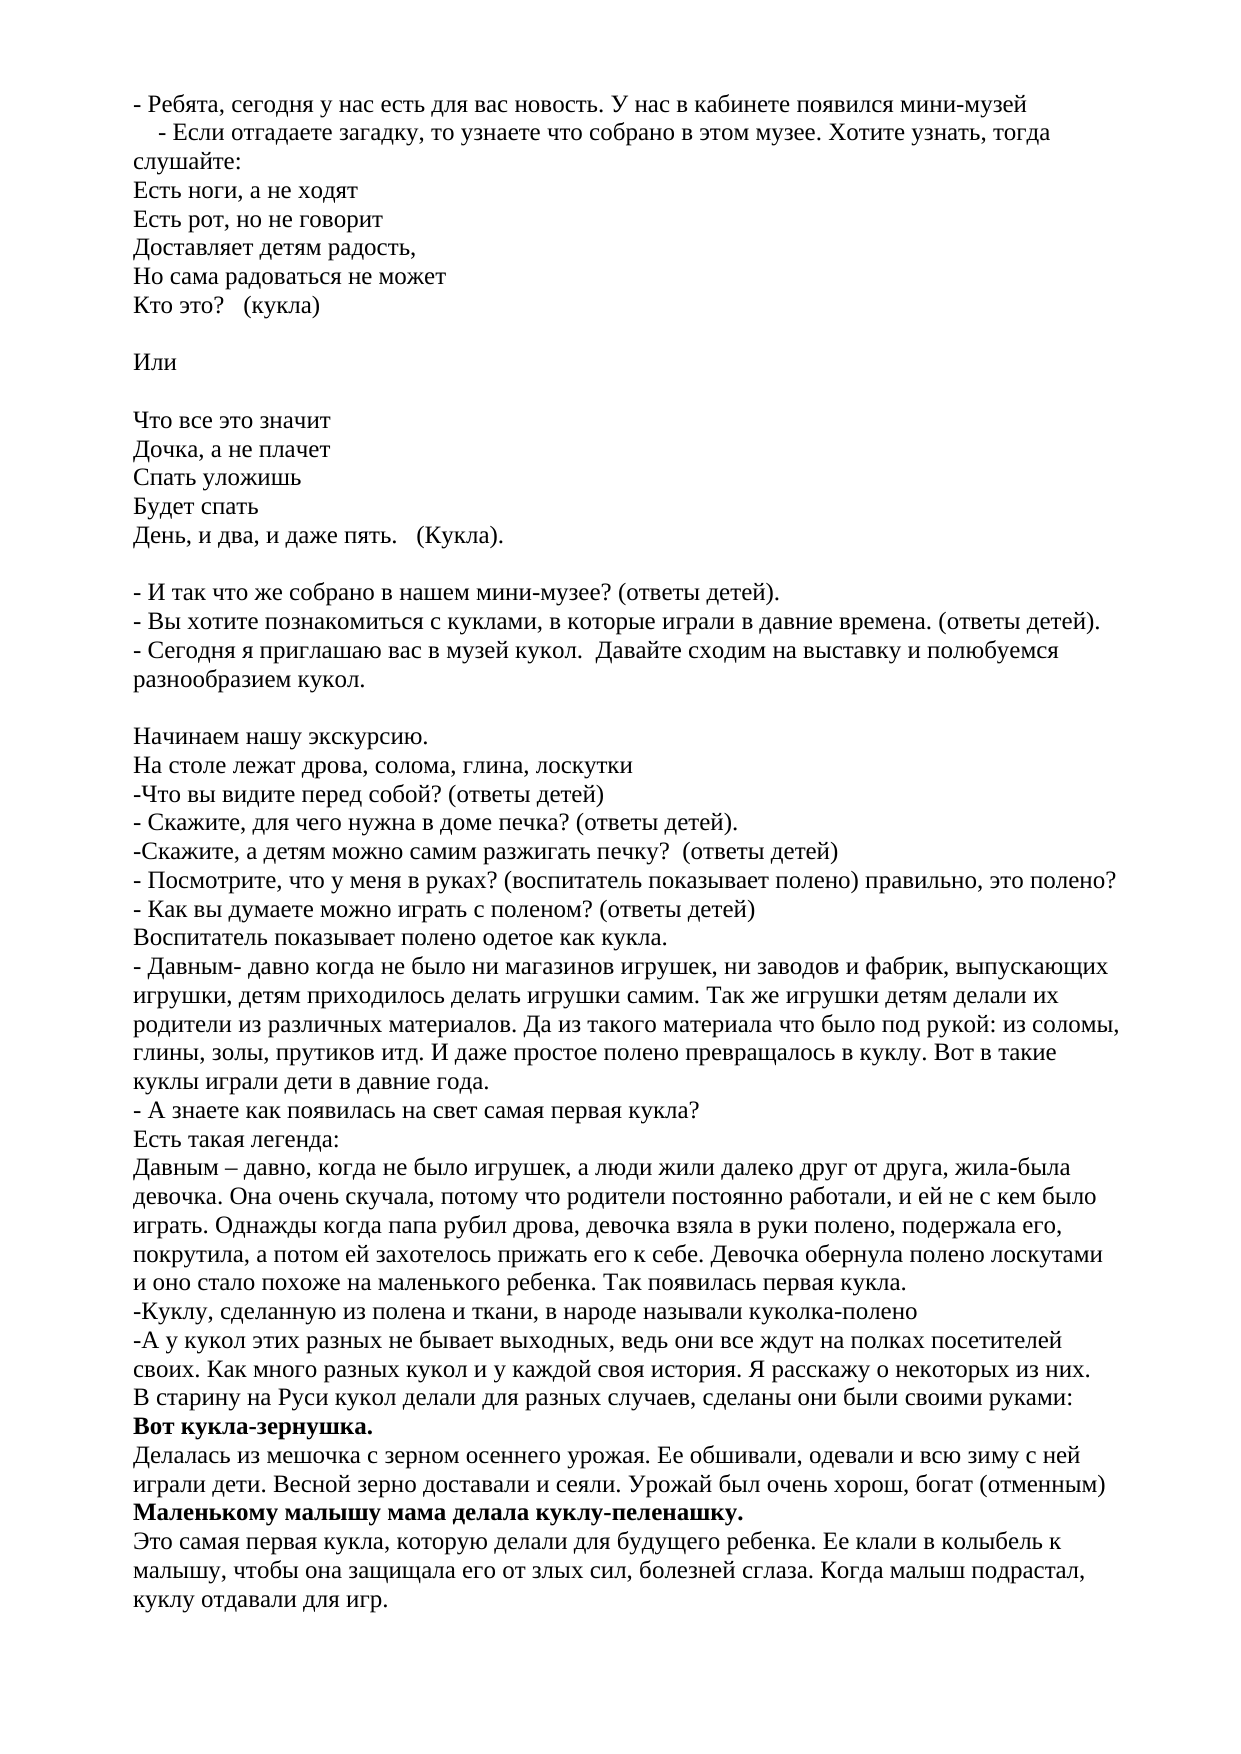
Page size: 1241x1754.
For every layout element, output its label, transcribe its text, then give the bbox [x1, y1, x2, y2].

text На столе лежат дрова, солома, глина, лоскутки [133, 750, 1122, 779]
text - Давным- давно когда не было ни магазинов игрушек, ни заводов и фабрик, выпускающих игрушки, детям приходилось делать игрушки самим. Так же игрушки детям делали их родители из различных материалов. Да из такого материала что было под рукой: из соломы, глины, золы, прутиков итд. И даже простое полено превращалось в куклу. Вот в такие куклы играли дети в давние года. [133, 951, 1122, 1095]
text - Ребята, сегодня у нас есть для вас новость. У нас в кабинете появился мини-музей [133, 89, 1122, 117]
text -Скажите, а детям можно самим разжигать печку? (ответы детей) [133, 836, 1122, 865]
text - Вы хотите познакомиться с куклами, в которые играли в давние времена. (ответы детей). [133, 606, 1122, 635]
text Что все это значит [133, 405, 1122, 434]
text Или [133, 347, 1122, 376]
text Давным – давно, когда не было игрушек, а люди жили далеко друг от друга, жила-была девочка. Она очень скучала, потому что родители постоянно работали, и ей не с кем было играть. Однажды когда папа рубил дрова, девочка взяла в руки полено, подержала его, покрутила, а потом ей захотелось прижать его к себе. Девочка обернула полено лоскутами и оно стало похоже на маленького ребенка. Так появилась первая кукла. [133, 1152, 1122, 1296]
text - Сегодня я приглашаю вас в музей кукол. Давайте сходим на выставку и полюбуемся разнообразием кукол. [133, 635, 1122, 692]
text Кто это? (кукла) [133, 290, 1122, 319]
text Будет спать [133, 491, 1122, 520]
text Есть ноги, а не ходят [133, 175, 1122, 204]
text - Посмотрите, что у меня в руках? (воспитатель показывает полено) правильно, это полено? [133, 865, 1122, 894]
text Спать уложишь [133, 462, 1122, 491]
text Но сама радоваться не может [133, 261, 1122, 290]
text -А у кукол этих разных не бывает выходных, ведь они все ждут на полках посетителей своих. Как много разных кукол и у каждой своя история. Я расскажу о некоторых из них. [133, 1325, 1122, 1382]
text - И так что же собрано в нашем мини-музее? (ответы детей). [133, 577, 1122, 606]
text Делалась из мешочка с зерном осеннего урожая. Ее обшивали, одевали и всю зиму с ней играли дети. Весной зерно доставали и сеяли. Урожай был очень хорош, богат (отменным) [133, 1440, 1122, 1497]
text Доставляет детям радость, [133, 232, 1122, 261]
text Начинаем нашу экскурсию. [133, 721, 1122, 750]
text День, и два, и даже пять. (Кукла). [133, 520, 1122, 549]
text Маленькому малышу мама делала куклу-пеленашку. [133, 1497, 1122, 1526]
text Есть такая легенда: [133, 1124, 1122, 1152]
text -Куклу, сделанную из полена и ткани, в народе называли куколка-полено [133, 1296, 1122, 1325]
text - Скажите, для чего нужна в доме печка? (ответы детей). [133, 807, 1122, 836]
text -Что вы видите перед собой? (ответы детей) [133, 779, 1122, 807]
text В старину на Руси кукол делали для разных случаев, сделаны они были своими руками: [133, 1382, 1122, 1411]
text Это самая первая кукла, которую делали для будущего ребенка. Ее клали в колыбель к малышу, чтобы она защищала его от злых сил, болезней сглаза. Когда малыш подрастал, куклу отдавали для игр. [133, 1526, 1122, 1612]
text - Если отгадаете загадку, то узнаете что собрано в этом музее. Хотите узнать, тогда слушайте: [133, 117, 1122, 175]
text - Как вы думаете можно играть с поленом? (ответы детей) [133, 894, 1122, 922]
text Дочка, а не плачет [133, 434, 1122, 462]
text Есть рот, но не говорит [133, 204, 1122, 232]
text - А знаете как появилась на свет самая первая кукла? [133, 1095, 1122, 1124]
text Вот кукла-зернушка. [133, 1411, 1122, 1440]
text Воспитатель показывает полено одетое как кукла. [133, 922, 1122, 951]
